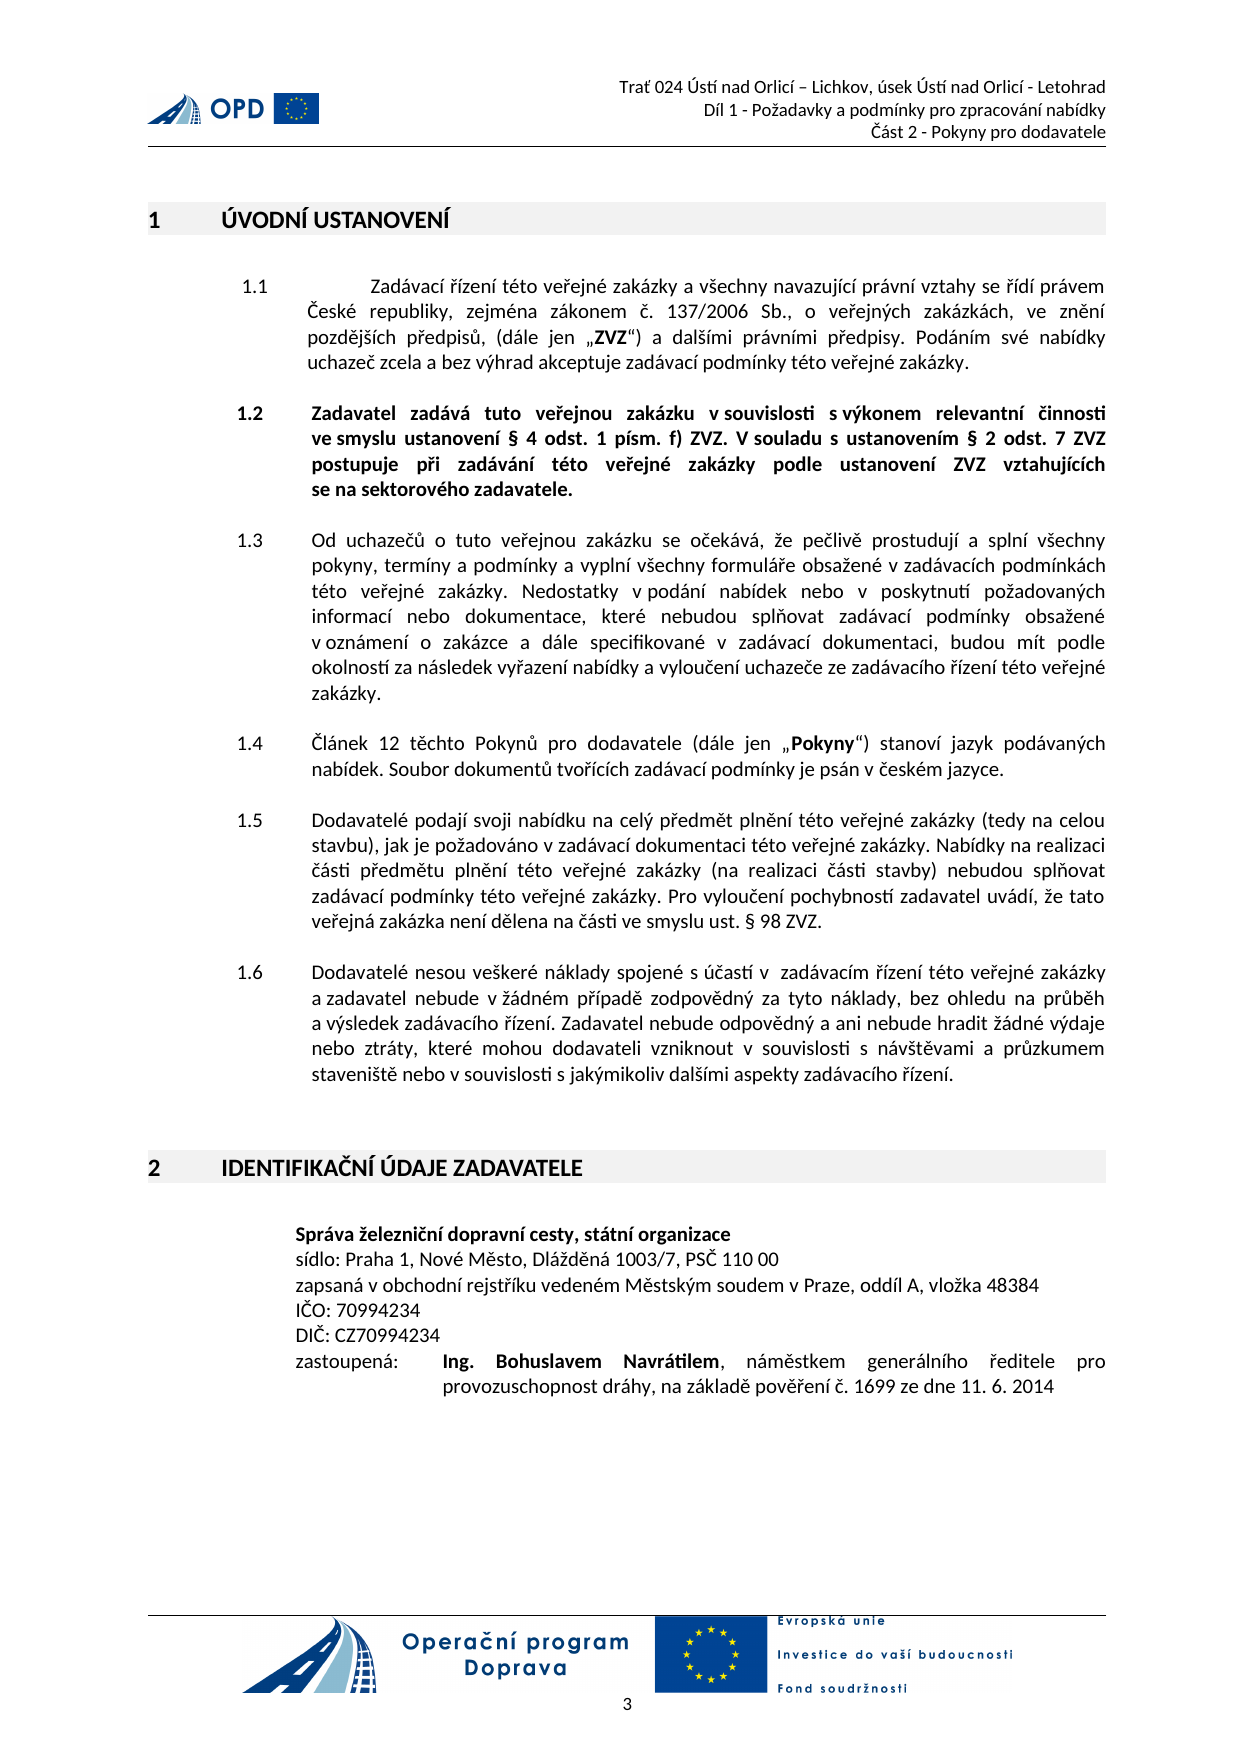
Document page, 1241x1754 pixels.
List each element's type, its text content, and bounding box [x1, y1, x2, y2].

subtitle IDENTIFIKAČNÍ ÚDAJE ZADAVATELE [148, 1150, 1106, 1183]
text DIČ: CZ70994234 [295, 1323, 1106, 1348]
list Článek 12 těchto Pokynů pro dodavatele (dále jen „Pokyny“) stanoví jazyk podávaných nabídek. Soubor dokumentů tvořících zadávací podmínky je psán v českém jazyce. [236, 731, 1106, 781]
list Dodavatelé nesou veškeré náklady spojené s účastí v zadávacím řízení této veřejné zakázky a zadavatel nebude v žádném případě zodpovědný za tyto náklady, bez ohledu na průběh a výsledek zadávacího řízení. Zadavatel nebude odpovědný a ani nebude hradit žádné výdaje nebo ztráty, které mohou dodavateli vzniknout v souvislosti s návštěvami a průzkumem staveniště nebo v souvislosti s jakýmikoliv dalšími aspekty zadávacího řízení. [236, 959, 1106, 1086]
list Dodavatelé podají svoji nabídku na celý předmět plnění této veřejné zakázky (tedy na celou stavbu), jak je požadováno v zadávací dokumentaci této veřejné zakázky. Nabídky na realizaci části předmětu plnění této veřejné zakázky (na realizaci části stavby) nebudou splňovat zadávací podmínky této veřejné zakázky. Pro vyloučení pochybností zadavatel uvádí, že tato veřejná zakázka není dělena na části ve smyslu ust. § 98 ZVZ. [236, 807, 1106, 934]
picture [242, 1616, 1012, 1693]
picture [147, 93, 319, 124]
text Správa železniční dopravní cesty, státní organizace [295, 1221, 1106, 1246]
text IČO: 70994234 [295, 1297, 1106, 1323]
text zapsaná v obchodní rejstříku vedeném Městským soudem v Praze, oddíl A, vložka 48384 [295, 1272, 1106, 1297]
list Zadavatel zadává tuto veřejnou zakázku v souvislosti s výkonem relevantní činnosti ve smyslu ustanovení § 4 odst. 1 písm. f) ZVZ. V souladu s ustanovením § 2 odst. 7 ZVZ postupuje při zadávání této veřejné zakázky podle ustanovení ZVZ vztahujících se na sektorového zadavatele. [236, 400, 1106, 502]
text zastoupená: Ing. Bohuslavem Navrátilem, náměstkem generálního ředitele pro provozuschopnost dráhy, na základě pověření č. 1699 ze dne 11. 6. 2014 [295, 1348, 1106, 1399]
list Od uchazečů o tuto veřejnou zakázku se očekává, že pečlivě prostudují a splní všechny pokyny, termíny a podmínky a vyplní všechny formuláře obsažené v zadávacích podmínkách této veřejné zakázky. Nedostatky v podání nabídek nebo v poskytnutí požadovaných informací nebo dokumentace, které nebudou splňovat zadávací podmínky obsažené v oznámení o zakázce a dále specifikované v zadávací dokumentaci, budou mít podle okolností za následek vyřazení nabídky a vyloučení uchazeče ze zadávacího řízení této veřejné zakázky. [236, 527, 1106, 705]
list Zadávací řízení této veřejné zakázky a všechny navazující právní vztahy se řídí právem České republiky, zejména zákonem č. 137/2006 Sb., o veřejných zakázkách, ve znění pozdějších předpisů, (dále jen „ZVZ“) a dalšími právními předpisy. Podáním své nabídky uchazeč zcela a bez výhrad akceptuje zadávací podmínky této veřejné zakázky. [241, 273, 1106, 375]
subtitle ÚVODNÍ USTANOVENÍ [148, 202, 1106, 235]
text sídlo: Praha 1, Nové Město, Dlážděná 1003/7, PSČ 110 00 [295, 1246, 1106, 1272]
